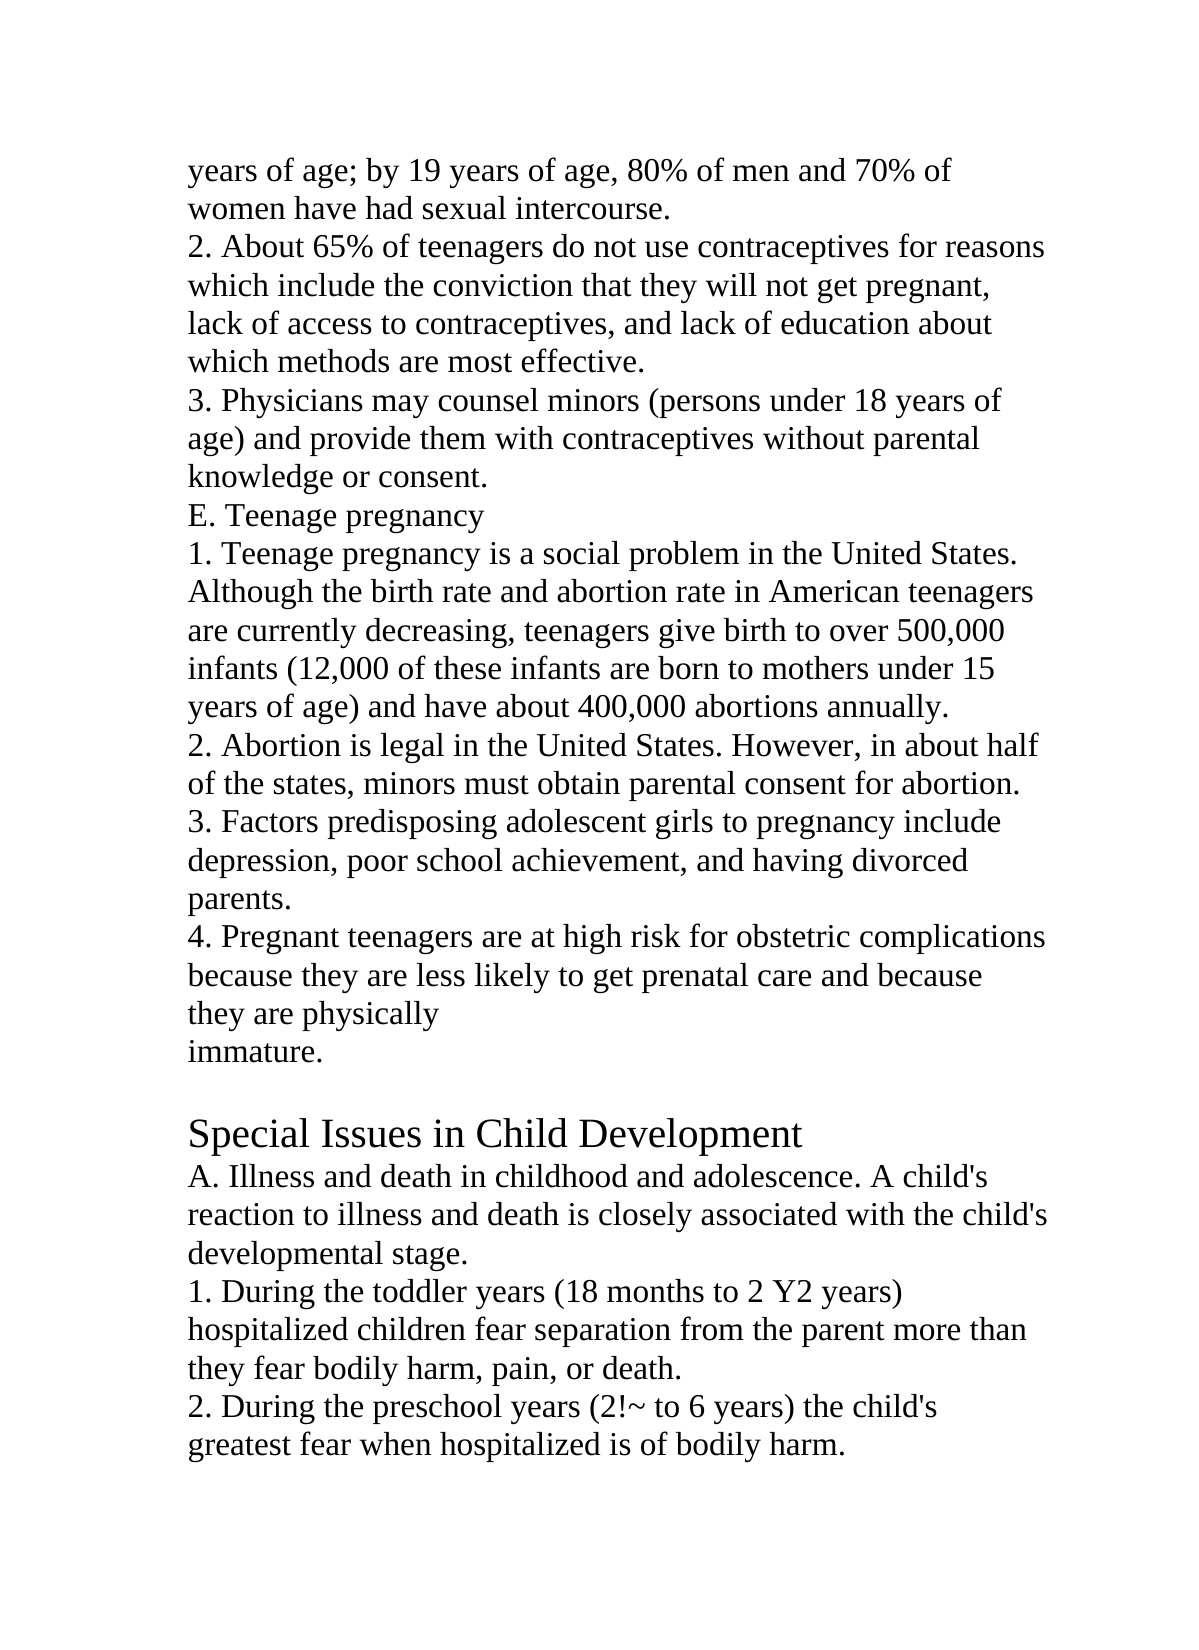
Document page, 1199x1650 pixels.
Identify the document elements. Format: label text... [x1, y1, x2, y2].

text 1. During the toddler years (18 months to 2 Y2 years) hospitalized children fear separation from the parent more than they fear bodily harm, pain, or death. [187, 1271, 1049, 1386]
text E. Teenage pregnancy [187, 495, 1049, 533]
text years of age; by 19 years of age, 80% of men and 70% of women have had sexual intercourse. [187, 150, 1049, 227]
text 2. About 65% of teenagers do not use contraceptives for reasons which include the conviction that they will not get pregnant, lack of access to contraceptives, and lack of education about which methods are most effective. [187, 227, 1049, 380]
text 3. Physicians may counsel minors (persons under 18 years of age) and provide them with contraceptives without parental knowledge or consent. [187, 380, 1049, 495]
text 3. Factors predisposing adolescent girls to pregnancy include depression, poor school achievement, and having divorced parents. [187, 802, 1049, 917]
text 2. Abortion is legal in the United States. However, in about half of the states, minors must obtain parental consent for abortion. [187, 725, 1049, 802]
text 4. Pregnant teenagers are at high risk for obstetric complications because they are less likely to get prenatal care and because they are physically [187, 917, 1049, 1032]
text A. Illness and death in childhood and adolescence. A child's reaction to illness and death is closely associated with the child's developmental stage. [187, 1156, 1049, 1271]
text 1. Teenage pregnancy is a social problem in the United States. Although the birth rate and abortion rate in American teenagers are currently decreasing, teenagers give birth to over 500,000 infants (12,000 of these infants are born to mothers under 15 years of age) and have about 400,000 abortions annually. [187, 533, 1049, 725]
text immature. [187, 1032, 1049, 1070]
text 2. During the preschool years (2!~ to 6 years) the child's greatest fear when hospitalized is of bodily harm. [187, 1386, 1049, 1463]
text Special Issues in Child Development [187, 1108, 1049, 1156]
